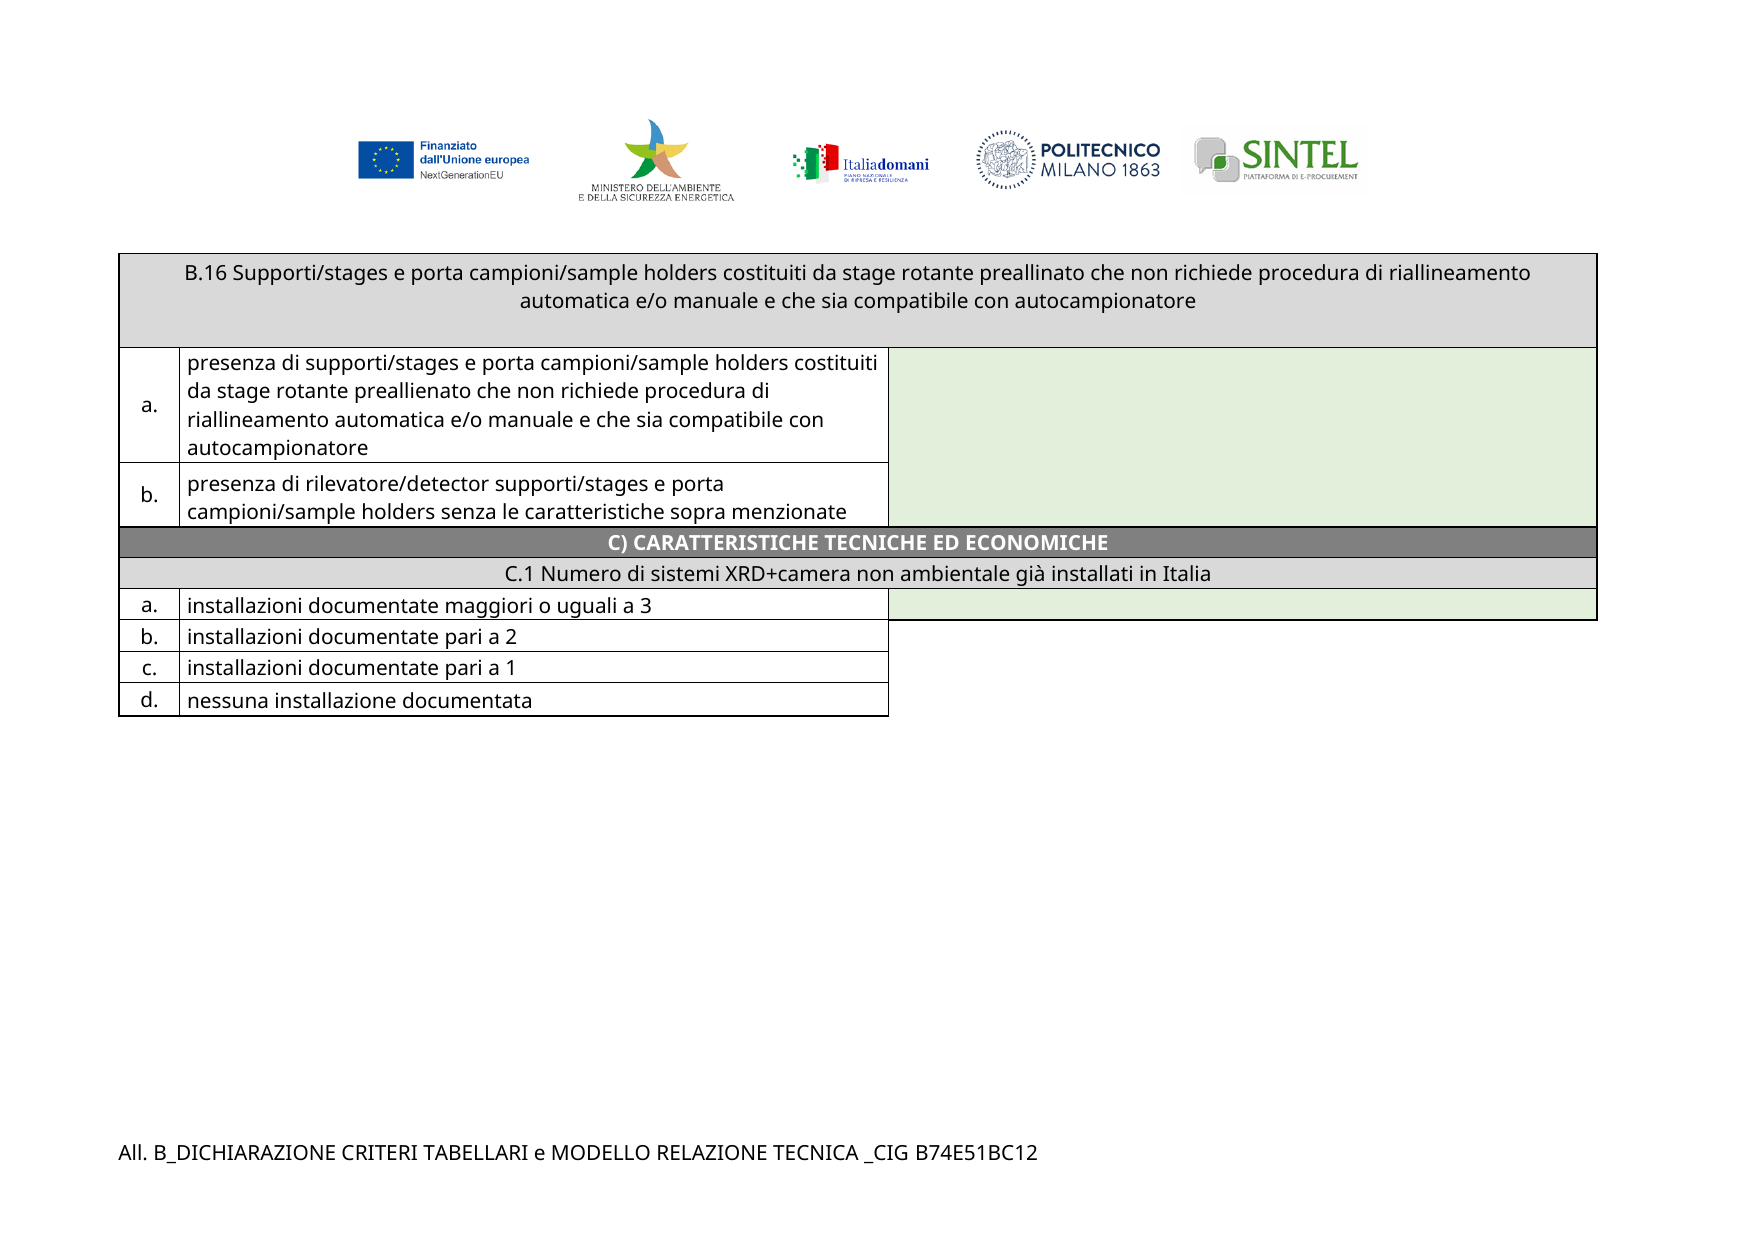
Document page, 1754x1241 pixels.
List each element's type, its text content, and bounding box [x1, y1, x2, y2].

picture [1181, 124, 1371, 195]
table_cell [889, 589, 1596, 619]
table_cell C) CARATTERISTICHE TECNICHE ED ECONOMICHE [120, 528, 1596, 557]
table_cell presenza di rilevatore/detector supporti/stages e porta campioni/sample holders senza le caratteristiche sopra menzionate [180, 463, 888, 526]
table_cell installazioni documentate pari a 2 [180, 620, 888, 651]
picture [354, 136, 544, 183]
table_cell installazioni documentate pari a 1 [180, 652, 888, 682]
table_cell B.16 Supporti/stages e porta campioni/sample holders costituiti da stage rotante preallinato che non richiede procedura di riallineamento automatica e/o manuale e che sia compatibile con autocampionatore [120, 254, 1596, 347]
table_cell installazioni documentate maggiori o uguali a 3 [180, 589, 888, 619]
picture [974, 128, 1164, 191]
picture [767, 129, 957, 190]
table_cell a. [120, 348, 179, 462]
table_cell [889, 348, 1596, 526]
picture [561, 101, 750, 218]
table_cell presenza di supporti/stages e porta campioni/sample holders costituiti da stage rotante preallienato che non richiede procedura di riallineamento automatica e/o manuale e che sia compatibile con autocampionatore [180, 348, 888, 462]
table_cell a. [120, 589, 179, 619]
table_cell b. [120, 463, 179, 526]
table_cell d. [120, 683, 179, 715]
table_cell b. [120, 620, 179, 651]
table_cell C.1 Numero di sistemi XRD+camera non ambientale già installati in Italia [120, 558, 1596, 588]
table_cell nessuna installazione documentata [180, 683, 888, 715]
table_cell c. [120, 652, 179, 682]
